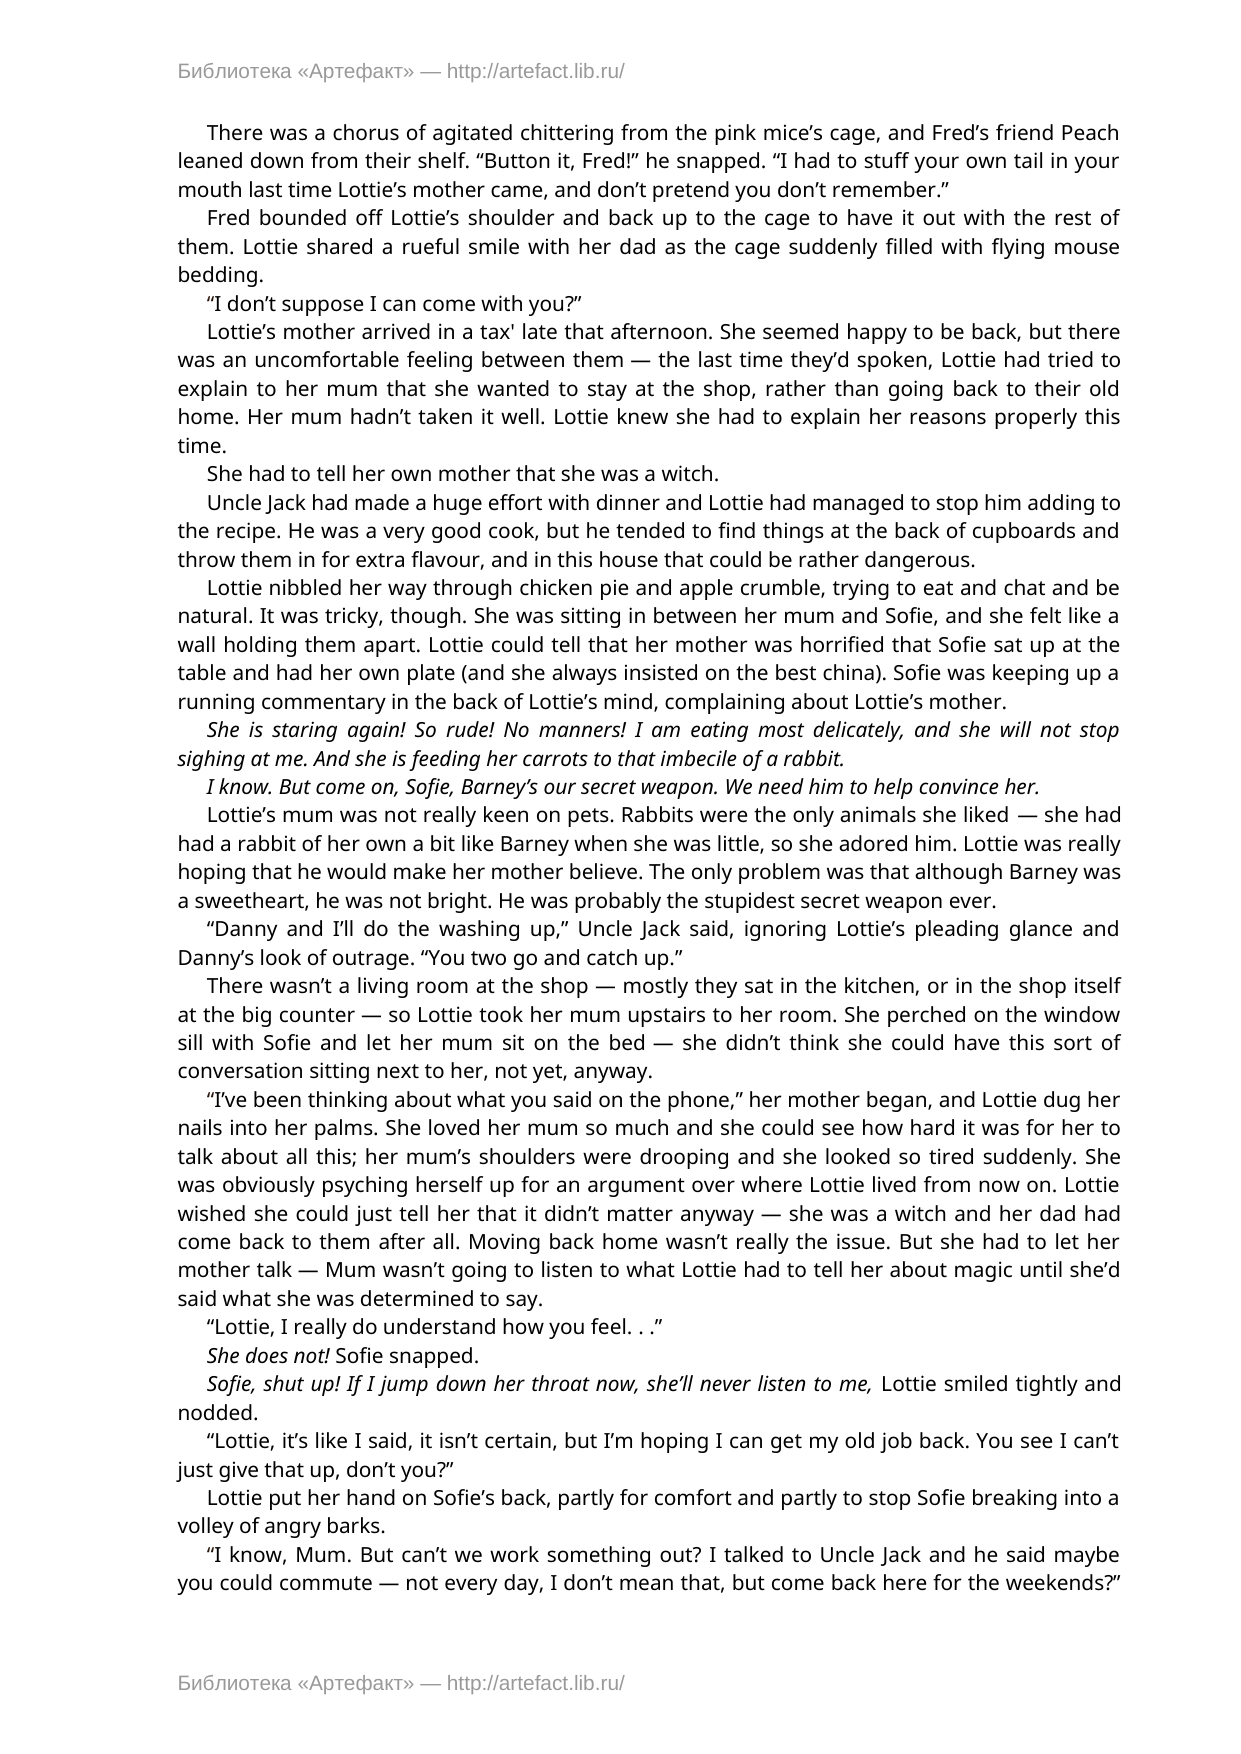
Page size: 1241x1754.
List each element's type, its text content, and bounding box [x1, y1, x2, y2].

text Lottie nibbled her way through chicken pie and apple crumble, trying to eat and chat and be natural. It was tricky, though. She was sitting in between her mum and Sofie, and she felt like a wall holding them apart. Lottie could tell that her mother was horrified that Sofie sat up at the table and had her own plate (and she always insisted on the best china). Sofie was keeping up a running commentary in the back of Lottie’s mind, complaining about Lottie’s mother. [177, 573, 1122, 715]
text “Lottie, I really do understand how you feel. . .” [177, 1312, 1122, 1341]
text She is staring again! So rude! No manners! I am eating most delicately, and she will not stop sighing at me. And she is feeding her carrots to that imbecile of a rabbit. [177, 715, 1122, 772]
text “I don’t suppose I can come with you?” [177, 289, 1122, 317]
text Lottie’s mum was not really keen on pets. Rabbits were the only animals she liked — she had had a rabbit of her own a bit like Barney when she was little, so she adored him. Lottie was really hoping that he would make her mother believe. The only problem was that although Barney was a sweetheart, he was not bright. He was probably the stupidest secret weapon ever. [177, 801, 1122, 914]
text “Danny and I’ll do the washing up,” Uncle Jack said, ignoring Lottie’s pleading glance and Danny’s look of outrage. “You two go and catch up.” [177, 914, 1122, 971]
text Sofie, shut up! If I jump down her throat now, she’ll never listen to me, Lottie smiled tightly and nodded. [177, 1369, 1122, 1426]
text She had to tell her own mother that she was a witch. [177, 459, 1122, 488]
text Lottie put her hand on Sofie’s back, partly for comfort and partly to stop Sofie breaking into a volley of angry barks. [177, 1483, 1122, 1540]
text Uncle Jack had made a huge effort with dinner and Lottie had managed to stop him adding to the recipe. He was a very good cook, but he tended to find things at the back of cupboards and throw them in for extra flavour, and in this house that could be rather dangerous. [177, 488, 1122, 573]
text I know. But come on, Sofie, Barney’s our secret weapon. We need him to help convince her. [177, 772, 1122, 801]
text There was a chorus of agitated chittering from the pink mice’s cage, and Fred’s friend Peach leaned down from their shelf. “Button it, Fred!” he snapped. “I had to stuff your own tail in your mouth last time Lottie’s mother came, and don’t pretend you don’t remember.” [177, 118, 1122, 203]
text There wasn’t a living room at the shop — mostly they sat in the kitchen, or in the shop itself at the big counter — so Lottie took her mum upstairs to her room. She perched on the window sill with Sofie and let her mum sit on the bed — she didn’t think she could have this sort of conversation sitting next to her, not yet, anyway. [177, 971, 1122, 1085]
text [177, 1540, 1122, 1597]
text Lottie’s mother arrived in a tax' late that afternoon. She seemed happy to be back, but there was an uncomfortable feeling between them — the last time they’d spoken, Lottie had tried to explain to her mum that she wanted to stay at the shop, rather than going back to their old home. Her mum hadn’t taken it well. Lottie knew she had to explain her reasons properly this time. [177, 317, 1122, 459]
text “Lottie, it’s like I said, it isn’t certain, but I’m hoping I can get my old job back. You see I can’t just give that up, don’t you?” [177, 1426, 1122, 1483]
text She does not! Sofie snapped. [177, 1341, 1122, 1369]
text Fred bounded off Lottie’s shoulder and back up to the cage to have it out with the rest of them. Lottie shared a rueful smile with her dad as the cage suddenly filled with flying mouse bedding. [177, 203, 1122, 289]
text “I’ve been thinking about what you said on the phone,” her mother began, and Lottie dug her nails into her palms. She loved her mum so much and she could see how hard it was for her to talk about all this; her mum’s shoulders were drooping and she looked so tired suddenly. She was obviously psyching herself up for an argument over where Lottie lived from now on. Lottie wished she could just tell her that it didn’t matter anyway — she was a witch and her dad had come back to them after all. Moving back home wasn’t really the issue. But she had to let her mother talk — Mum wasn’t going to listen to what Lottie had to tell her about magic until she’d said what she was determined to say. [177, 1085, 1122, 1312]
